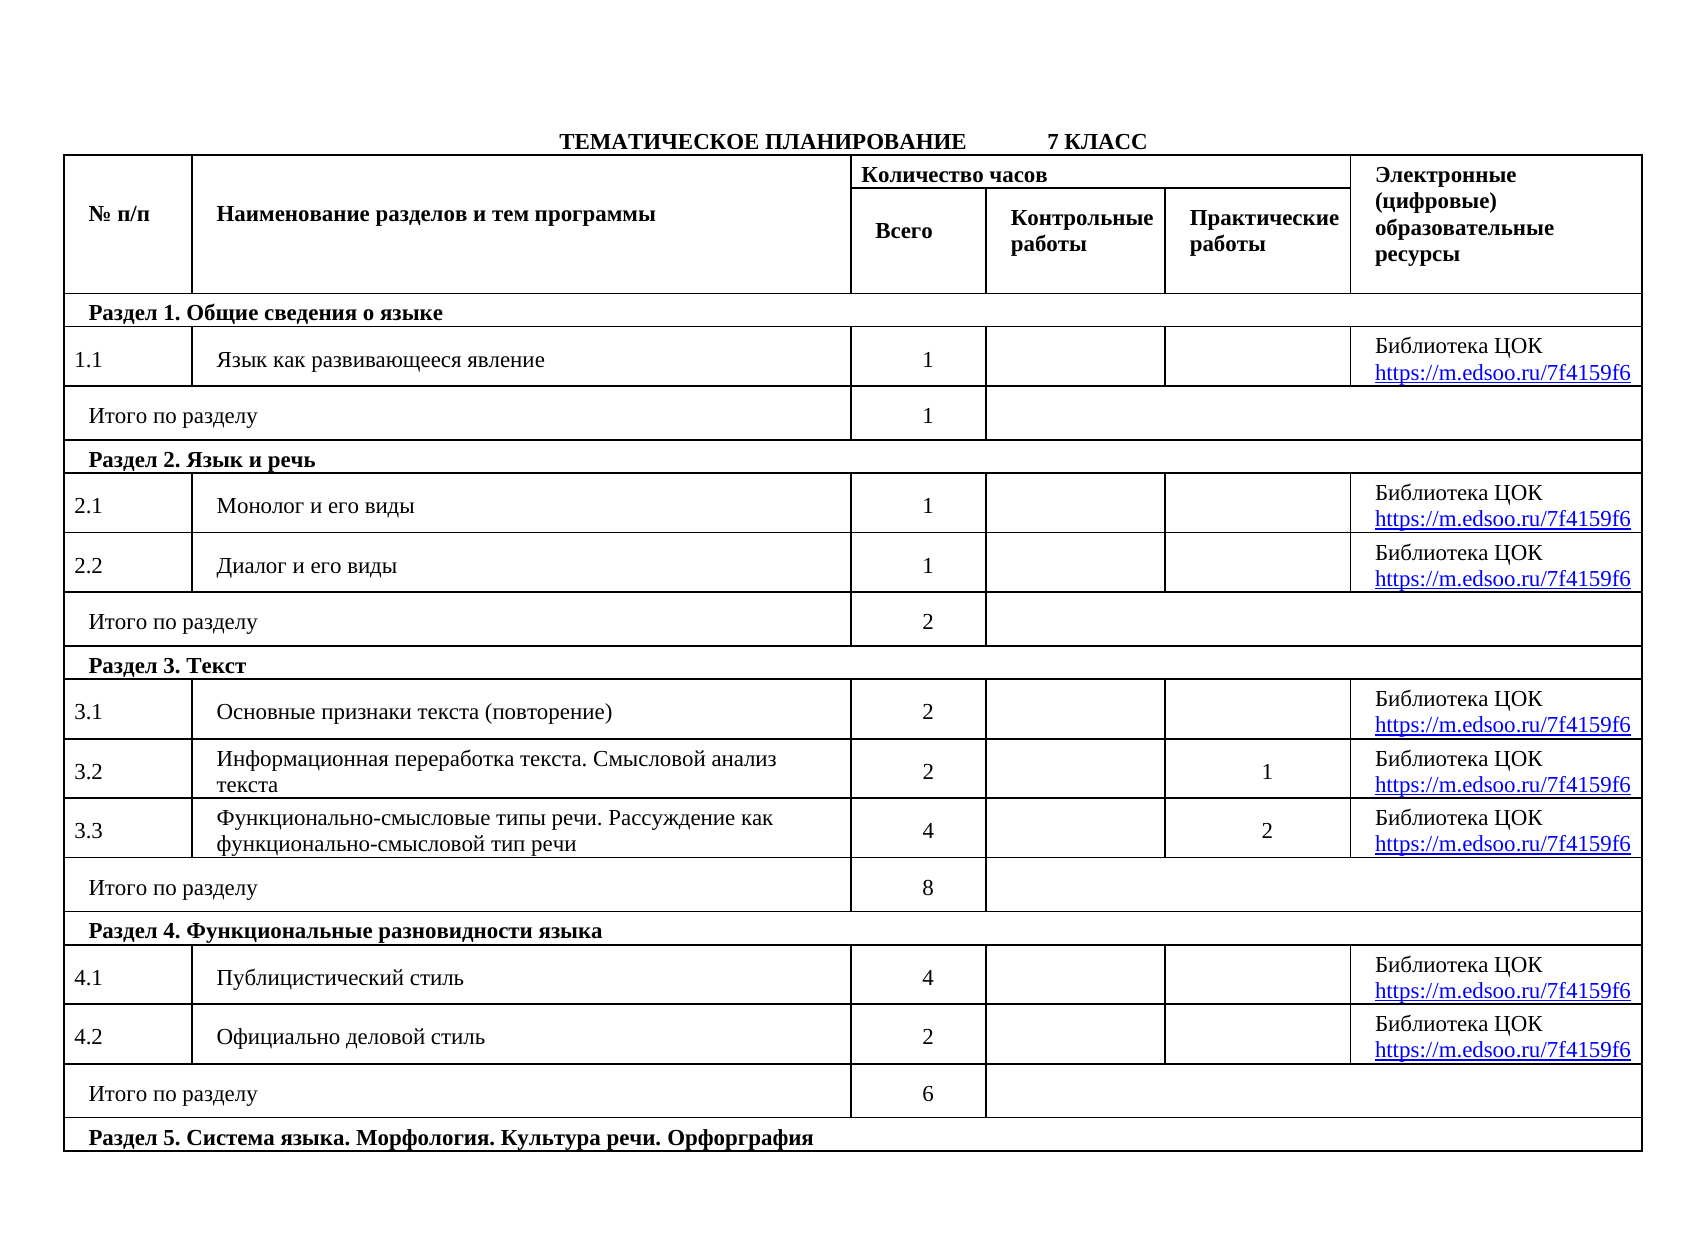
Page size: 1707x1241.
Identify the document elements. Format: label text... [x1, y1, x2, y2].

table_cell 4 [852, 799, 985, 857]
table_header № п/п [65, 156, 191, 293]
table_cell [1166, 474, 1350, 532]
table_cell 2 [852, 740, 985, 797]
table_cell 2 [852, 1005, 985, 1063]
table_cell Основные признаки текста (повторение) [193, 680, 850, 738]
table_cell [987, 946, 1164, 1003]
table_cell Итого по разделу [65, 858, 850, 911]
table_cell Раздел 5. Система языка. Морфология. Культура речи. Орфорграфия [65, 1118, 1641, 1150]
table_cell 8 [852, 858, 985, 911]
table_cell Всего [852, 189, 985, 293]
table_cell 4.1 [65, 946, 191, 1003]
table_cell 2 [1166, 799, 1350, 857]
table_cell 1 [852, 474, 985, 532]
table_cell 3.1 [65, 680, 191, 738]
table_header Электронные (цифровые) образовательные ресурсы [1351, 156, 1641, 293]
table_header Количество часов [852, 156, 1350, 187]
table_cell 2 [852, 680, 985, 738]
table_cell Раздел 4. Функциональные разновидности языка [65, 912, 1641, 944]
table_cell Диалог и его виды [193, 533, 850, 591]
table_cell [987, 474, 1164, 532]
text ТЕМАТИЧЕСКОЕ ПЛАНИРОВАНИЕ 7 КЛАСС [75, 128, 1632, 154]
table_cell 1 [852, 387, 985, 439]
table_cell 3.3 [65, 799, 191, 857]
table_cell Библиотека ЦОК https://m.edsoo.ru/7f4159f6 [1351, 474, 1641, 532]
table_cell Раздел 1. Общие сведения о языке [65, 294, 1641, 326]
table_cell [1166, 680, 1350, 738]
table_cell 6 [852, 1065, 985, 1117]
table_cell 2.2 [65, 533, 191, 591]
table_cell 2.1 [65, 474, 191, 532]
table_cell [987, 1005, 1164, 1063]
table_cell Библиотека ЦОК https://m.edsoo.ru/7f4159f6 [1351, 327, 1641, 385]
table_cell [987, 327, 1164, 385]
table_cell Язык как развивающееся явление [193, 327, 850, 385]
table_cell 1 [852, 327, 985, 385]
table_cell Библиотека ЦОК https://m.edsoo.ru/7f4159f6 [1351, 680, 1641, 738]
table_cell Функционально-смысловые типы речи. Рассуждение как функционально-смысловой тип речи [193, 799, 850, 857]
table_cell [1166, 327, 1350, 385]
table_cell Контрольные работы [987, 189, 1164, 293]
table_cell Библиотека ЦОК https://m.edsoo.ru/7f4159f6 [1351, 740, 1641, 797]
table_cell Библиотека ЦОК https://m.edsoo.ru/7f4159f6 [1351, 533, 1641, 591]
table_cell [987, 593, 1641, 645]
table_cell Итого по разделу [65, 387, 850, 439]
table_cell 2 [852, 593, 985, 645]
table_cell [1351, 946, 1641, 1003]
table_cell 1 [1166, 740, 1350, 797]
table_cell [987, 1065, 1641, 1117]
table_cell 4 [852, 946, 985, 1003]
table_cell Раздел 2. Язык и речь [65, 441, 1641, 472]
table_cell [987, 533, 1164, 591]
table_cell Раздел 3. Текст [65, 647, 1641, 678]
table_cell [987, 387, 1641, 439]
table_cell [987, 799, 1164, 857]
table_cell [987, 740, 1164, 797]
table_cell Библиотека ЦОК https://m.edsoo.ru/7f4159f6 [1351, 799, 1641, 857]
table_cell 3.2 [65, 740, 191, 797]
table_cell [1166, 946, 1350, 1003]
table_cell Монолог и его виды [193, 474, 850, 532]
table_header Наименование разделов и тем программы [193, 156, 850, 293]
table_cell 1.1 [65, 327, 191, 385]
table_cell Итого по разделу [65, 593, 850, 645]
table_cell [1166, 533, 1350, 591]
table_cell Официально деловой стиль [193, 1005, 850, 1063]
table_cell Итого по разделу [65, 1065, 850, 1117]
table_cell [987, 680, 1164, 738]
table_cell Практические работы [1166, 189, 1350, 293]
table_cell Информационная переработка текста. Смысловой анализ текста [193, 740, 850, 797]
table_cell [987, 858, 1641, 911]
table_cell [1351, 1005, 1641, 1063]
table_cell 4.2 [65, 1005, 191, 1063]
table_cell [1166, 1005, 1350, 1063]
table_cell 1 [852, 533, 985, 591]
table_cell Публицистический стиль [193, 946, 850, 1003]
